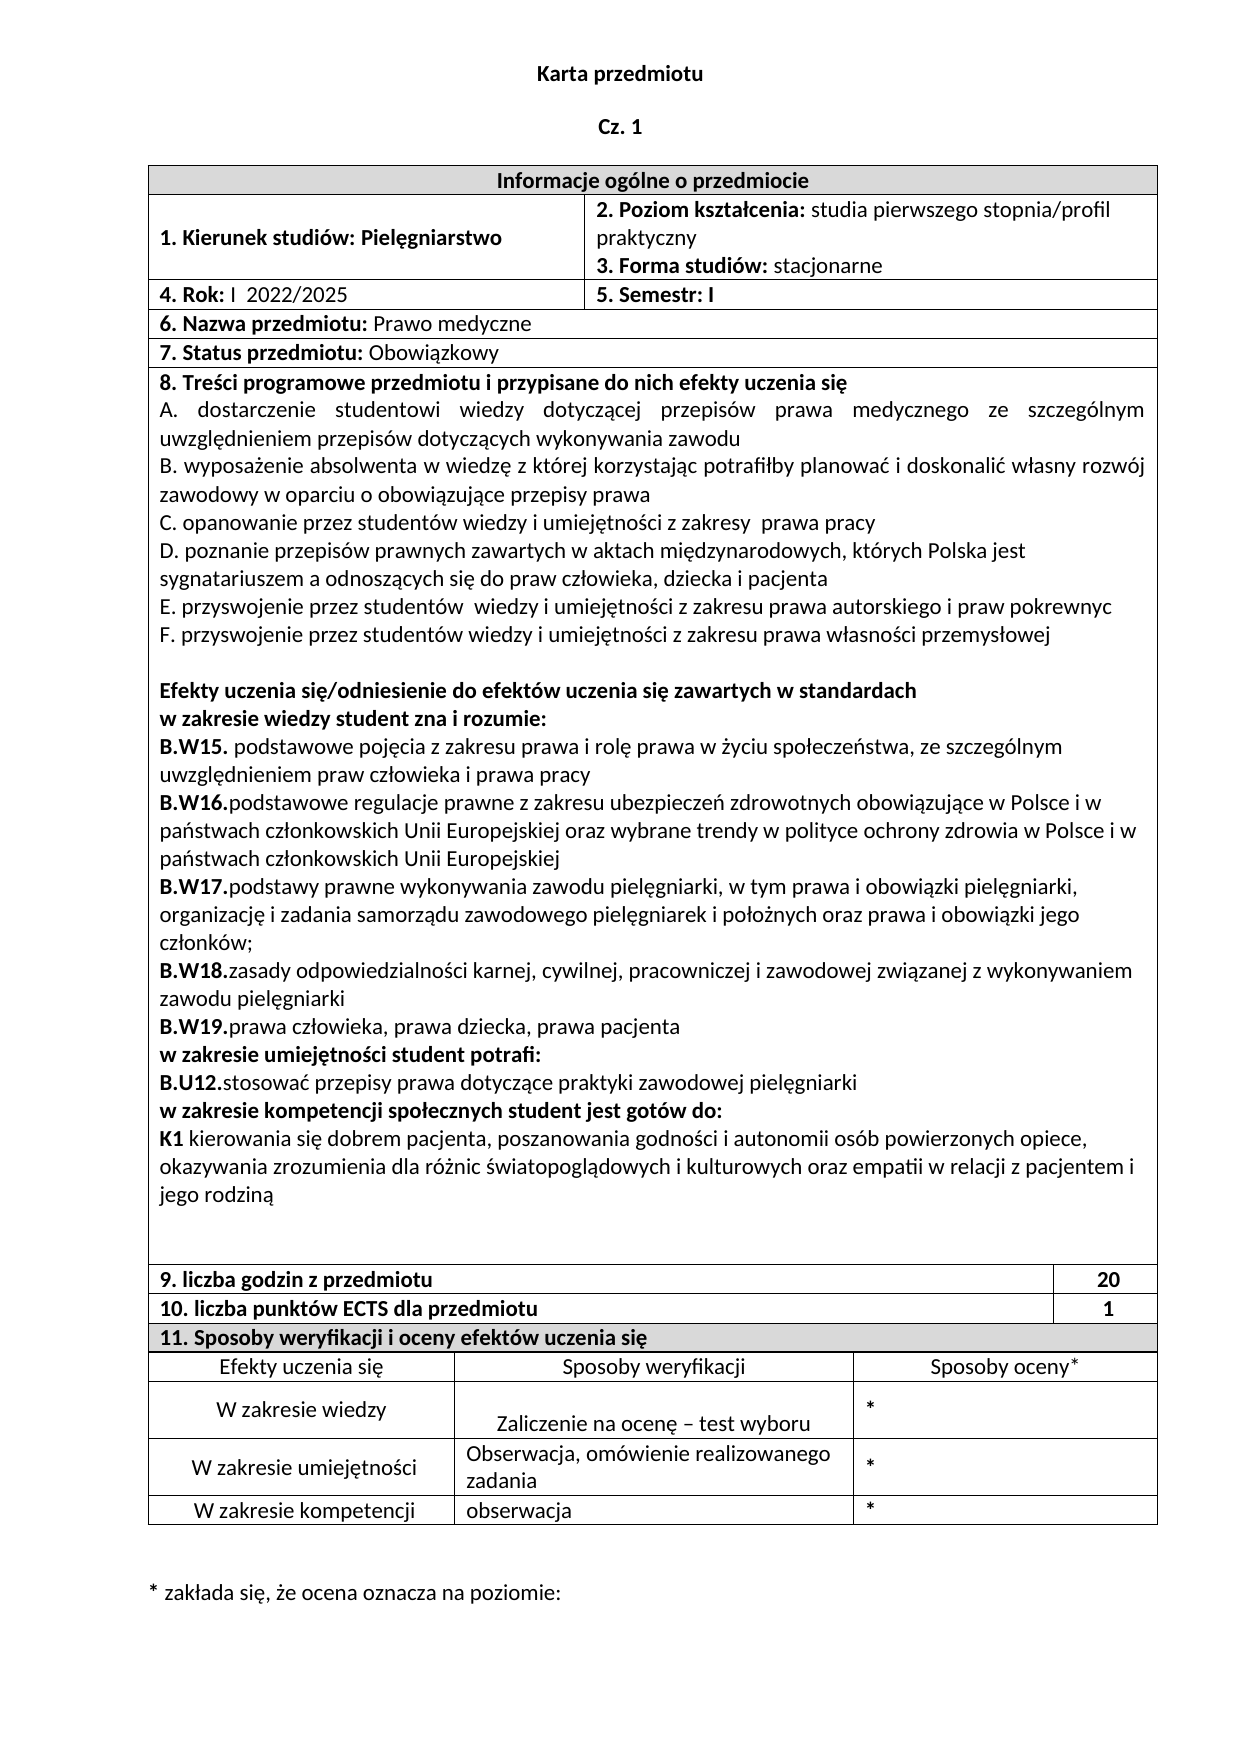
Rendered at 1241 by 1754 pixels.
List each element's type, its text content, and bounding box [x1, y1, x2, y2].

text Cz. 1 [148, 112, 1093, 140]
table_cell 20 [1054, 1265, 1157, 1293]
table_cell C. opanowanie przez studentów wiedzy i umiejętności z zakresy prawa pracy D. poznanie przepisów prawnych zawartych w aktach międzynarodowych, których Polska jest sygnatariuszem a odnoszących się do praw człowieka, dziecka i pacjenta E. przyswojenie przez studentów wiedzy i umiejętności z zakresu prawa autorskiego i praw pokrewnyc F. przyswojenie przez studentów wiedzy i umiejętności z zakresu prawa własności przemysłowej Efekty uczenia się/odniesienie do efektów uczenia się zawartych w standardach w zakresie wiedzy student zna i rozumie: B.W15. podstawowe pojęcia z zakresu prawa i rolę prawa w życiu społeczeństwa, ze szczególnym uwzględnieniem praw człowieka i prawa pracy B.W16.podstawowe regulacje prawne z zakresu ubezpieczeń zdrowotnych obowiązujące w Polsce i w państwach członkowskich Unii Europejskiej oraz wybrane trendy w polityce ochrony zdrowia w Polsce i w państwach członkowskich Unii Europejskiej B.W17.podstawy prawne wykonywania zawodu pielęgniarki, w tym prawa i obowiązki pielęgniarki, organizację i zadania samorządu zawodowego pielęgniarek i położnych oraz prawa i obowiązki jego członków; B.W18.zasady odpowiedzialności karnej, cywilnej, pracowniczej i zawodowej związanej z wykonywaniem zawodu pielęgniarki B.W19.prawa człowieka, prawa dziecka, prawa pacjenta w zakresie umiejętności student potrafi: B.U12.stosować przepisy prawa dotyczące praktyki zawodowej pielęgniarki w zakresie kompetencji społecznych student jest gotów do: K1 kierowania się dobrem pacjenta, poszanowania godności i autonomii osób powierzonych opiece, okazywania zrozumienia dla różnic światopoglądowych i kulturowych oraz empatii w relacji z pacjentem i jego rodziną [149, 508, 1157, 1264]
table_cell 2. Poziom kształcenia: studia pierwszego stopnia/profil praktyczny 3. Forma studiów: stacjonarne [585, 195, 1157, 279]
table_cell W zakresie umiejętności [149, 1439, 454, 1495]
table_cell 10. liczba punktów ECTS dla przedmiotu [149, 1294, 1053, 1322]
table_cell Zaliczenie na ocenę – test wyboru [455, 1382, 853, 1438]
table_cell * [854, 1496, 1157, 1524]
table_cell 4. Rok: I 2022/2025 [149, 280, 584, 308]
table_cell Obserwacja, omówienie realizowanego zadania [455, 1439, 853, 1495]
table_cell 6. Nazwa przedmiotu: Prawo medyczne [149, 310, 1157, 337]
text * zakłada się, że ocena oznacza na poziomie: [148, 1578, 1093, 1606]
table_cell W zakresie kompetencji [149, 1496, 454, 1524]
table_cell * [854, 1382, 1157, 1438]
table_cell W zakresie wiedzy [149, 1382, 454, 1438]
table_cell 11. Sposoby weryfikacji i oceny efektów uczenia się [149, 1324, 1157, 1351]
table_cell 1 [1054, 1294, 1157, 1322]
table_cell 1. Kierunek studiów: Pielęgniarstwo [149, 195, 584, 279]
table_cell Sposoby weryfikacji [455, 1353, 853, 1381]
table_cell 5. Semestr: I [585, 280, 1157, 308]
text Karta przedmiotu [148, 59, 1093, 87]
table_cell 7. Status przedmiotu: Obowiązkowy [149, 339, 1157, 367]
table_cell obserwacja [455, 1496, 853, 1524]
table_cell Efekty uczenia się [149, 1353, 454, 1381]
table_cell 8. Treści programowe przedmiotu i przypisane do nich efekty uczenia się A. dostarczenie studentowi wiedzy dotyczącej przepisów prawa medycznego ze szczególnym uwzględnieniem przepisów dotyczących wykonywania zawodu B. wyposażenie absolwenta w wiedzę z której korzystając potrafiłby planować i doskonalić własny rozwój zawodowy w oparciu o obowiązujące przepisy prawa [149, 368, 1157, 508]
table_cell 9. liczba godzin z przedmiotu [149, 1265, 1053, 1293]
table_cell * [854, 1439, 1157, 1495]
table_cell Sposoby oceny* [854, 1353, 1157, 1381]
table_header Informacje ogólne o przedmiocie [149, 166, 1157, 194]
